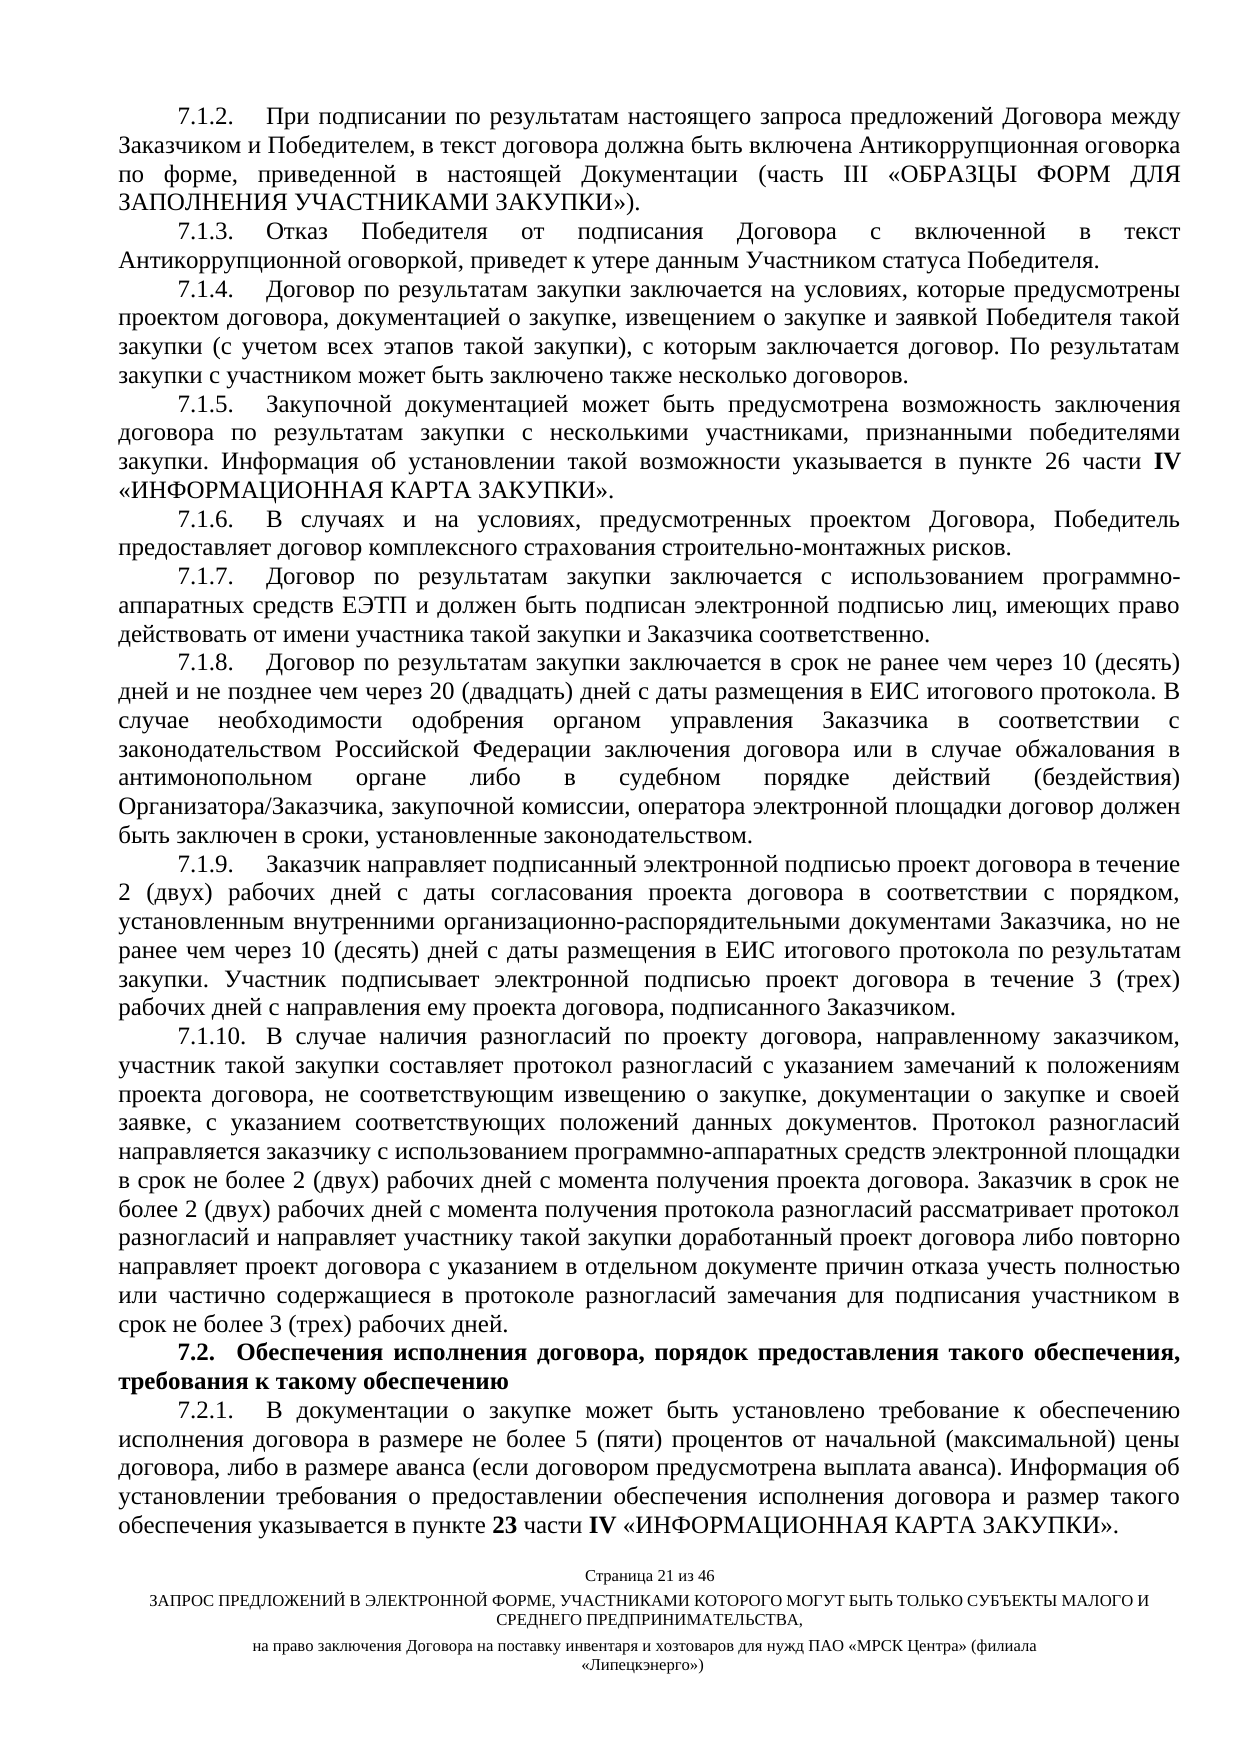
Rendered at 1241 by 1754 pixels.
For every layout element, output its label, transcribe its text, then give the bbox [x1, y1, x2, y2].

subtitle Отказ Победителя от подписания Договора с включенной в текст Антикоррупционной оговоркой, приведет к утере данным Участником статуса Победителя. [118, 216, 1181, 274]
subtitle Обеспечения исполнения договора, порядок предоставления такого обеспечения, требования к такому обеспечению [118, 1337, 1181, 1395]
subtitle Договор по результатам закупки заключается в срок не ранее чем через 10 (десять) дней и не позднее чем через 20 (двадцать) дней с даты размещения в ЕИС итогового протокола. В случае необходимости одобрения органом управления Заказчика в соответствии с законодательством Российской Федерации заключения договора или в случае обжалования в антимонопольном органе либо в судебном порядке действий (бездействия) Организатора/Заказчика, закупочной комиссии, оператора электронной площадки договор должен быть заключен в сроки, установленные законодательством. [118, 647, 1181, 849]
subtitle В случае наличия разногласий по проекту договора, направленному заказчиком, участник такой закупки составляет протокол разногласий с указанием замечаний к положениям проекта договора, не соответствующим извещению о закупке, документации о закупке и своей заявке, с указанием соответствующих положений данных документов. Протокол разногласий направляется заказчику с использованием программно-аппаратных средств электронной площадки в срок не более 2 (двух) рабочих дней с момента получения проекта договора. Заказчик в срок не более 2 (двух) рабочих дней с момента получения протокола разногласий рассматривает протокол разногласий и направляет участнику такой закупки доработанный проект договора либо повторно направляет проект договора с указанием в отдельном документе причин отказа учесть полностью или частично содержащиеся в протоколе разногласий замечания для подписания участником в срок не более 3 (трех) рабочих дней. [118, 1021, 1181, 1337]
subtitle При подписании по результатам настоящего запроса предложений Договора между Заказчиком и Победителем, в текст договора должна быть включена Антикоррупционная оговорка по форме, приведенной в настоящей Документации (часть III «ОБРАЗЦЫ ФОРМ ДЛЯ ЗАПОЛНЕНИЯ УЧАСТНИКАМИ ЗАКУПКИ»). [118, 101, 1181, 216]
subtitle В документации о закупке может быть установлено требование к обеспечению исполнения договора в размере не более 5 (пяти) процентов от начальной (максимальной) цены договора, либо в размере аванса (если договором предусмотрена выплата аванса). Информация об установлении требования о предоставлении обеспечения исполнения договора и размер такого обеспечения указывается в пункте 23 части IV «ИНФОРМАЦИОННАЯ КАРТА ЗАКУПКИ». [118, 1395, 1181, 1539]
subtitle Договор по результатам закупки заключается на условиях, которые предусмотрены проектом договора, документацией о закупке, извещением о закупке и заявкой Победителя такой закупки (с учетом всех этапов такой закупки), с которым заключается договор. По результатам закупки с участником может быть заключено также несколько договоров. [118, 274, 1181, 389]
subtitle Заказчик направляет подписанный электронной подписью проект договора в течение 2 (двух) рабочих дней с даты согласования проекта договора в соответствии с порядком, установленным внутренними организационно-распорядительными документами Заказчика, но не ранее чем через 10 (десять) дней с даты размещения в ЕИС итогового протокола по результатам закупки. Участник подписывает электронной подписью проект договора в течение 3 (трех) рабочих дней с направления ему проекта договора, подписанного Заказчиком. [118, 849, 1181, 1021]
subtitle В случаях и на условиях, предусмотренных проектом Договора, Победитель предоставляет договор комплексного страхования строительно-монтажных рисков. [118, 504, 1181, 561]
subtitle Закупочной документацией может быть предусмотрена возможность заключения договора по результатам закупки с несколькими участниками, признанными победителями закупки. Информация об установлении такой возможности указывается в пункте 26 части IV «ИНФОРМАЦИОННАЯ КАРТА ЗАКУПКИ». [118, 389, 1181, 504]
subtitle Договор по результатам закупки заключается с использованием программно-аппаратных средств ЕЭТП и должен быть подписан электронной подписью лиц, имеющих право действовать от имени участника такой закупки и Заказчика соответственно. [118, 561, 1181, 647]
